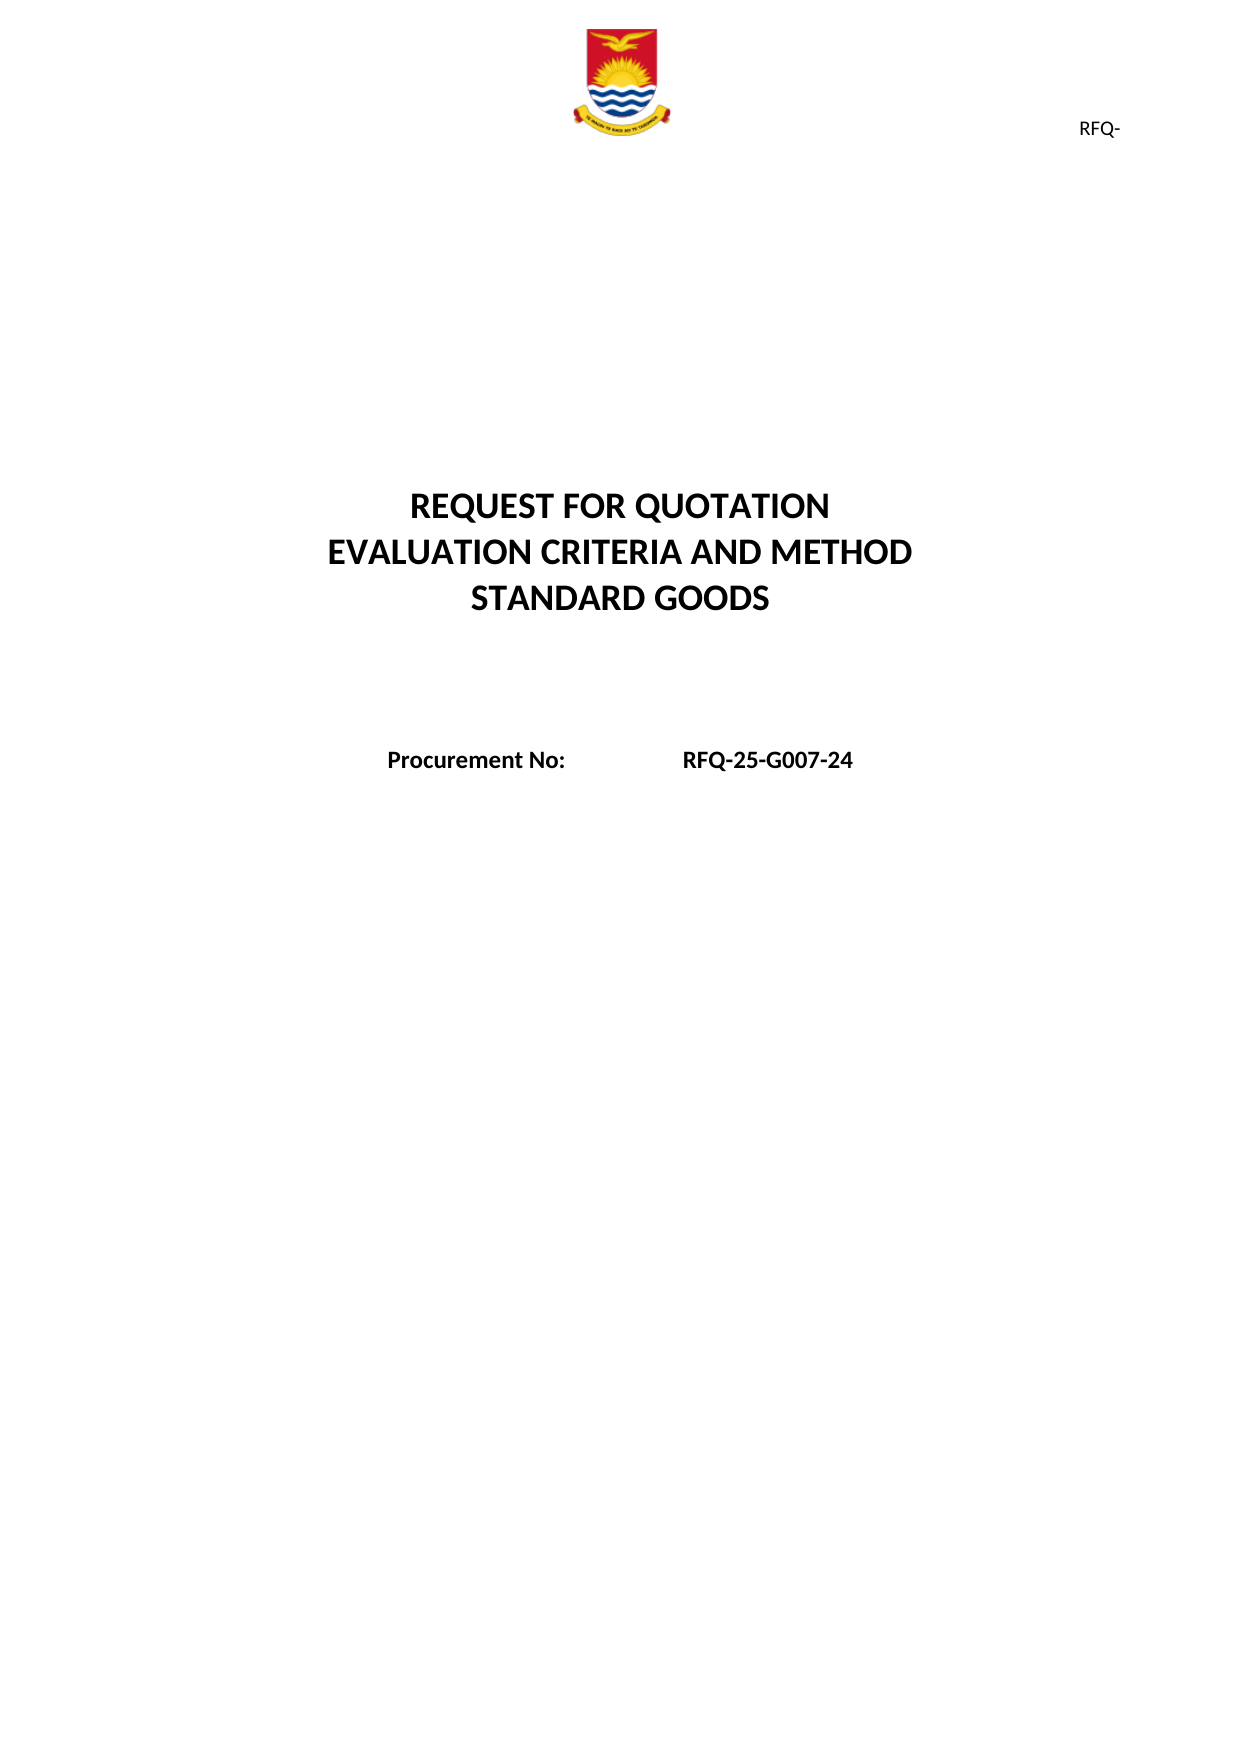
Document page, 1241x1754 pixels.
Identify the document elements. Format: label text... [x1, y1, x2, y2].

subtitle REQUEST FOR QUOTATION EVALUATION CRITERIA AND METHOD STANDARD GOODS [120, 482, 1120, 619]
picture [573, 29, 671, 136]
subtitle Procurement No: RFQ-25-G007-24 [120, 744, 1120, 775]
